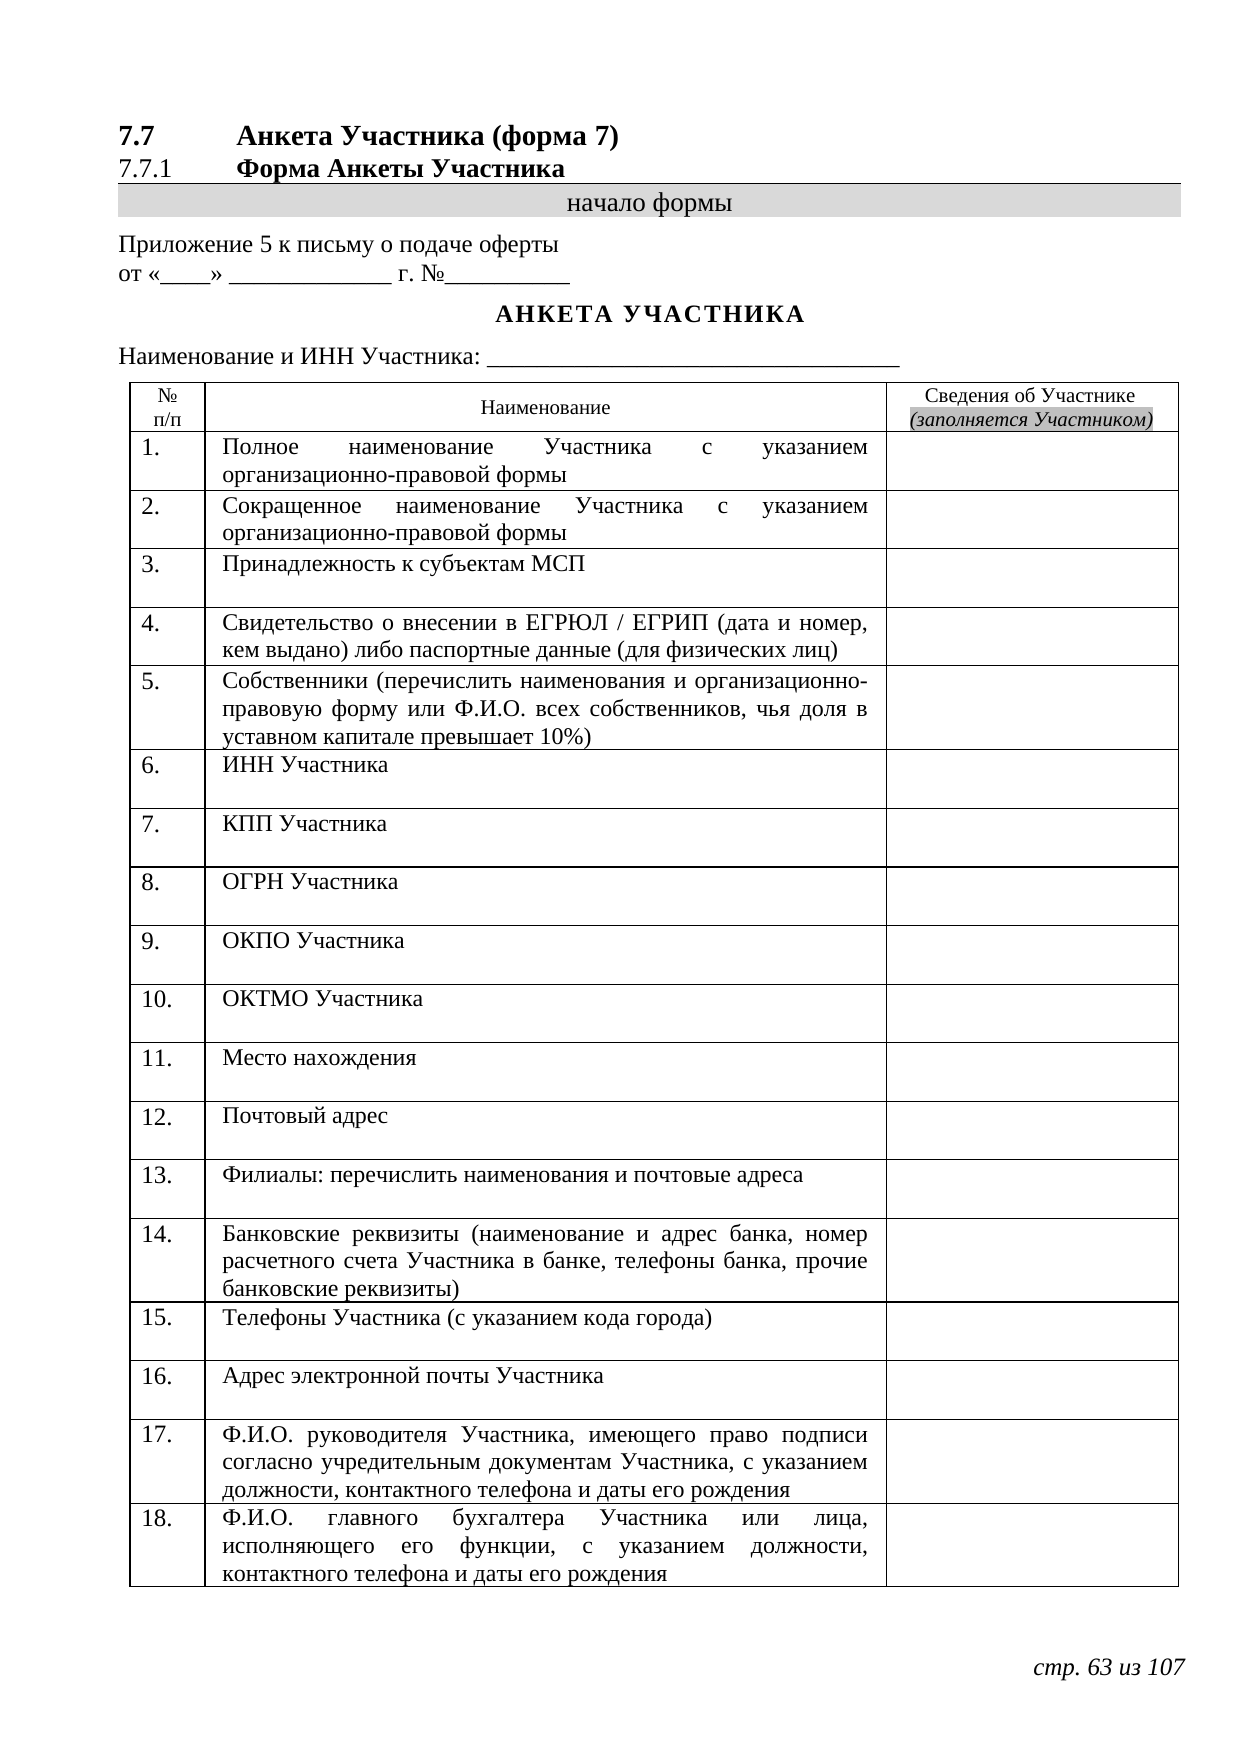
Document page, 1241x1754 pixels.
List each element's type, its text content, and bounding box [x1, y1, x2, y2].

table_cell Принадлежность к субъектам МСП [206, 549, 886, 607]
table_cell Телефоны Участника (с указанием кода города) [206, 1303, 886, 1360]
table_cell [131, 750, 204, 808]
table_cell [131, 491, 204, 548]
table_cell [887, 666, 1178, 749]
table_header № п/п [131, 383, 204, 431]
table_header Сведения об Участнике (заполняется Участником) [887, 383, 1178, 431]
table_cell Банковские реквизиты (наименование и адрес банка, номер расчетного счета Участника в банке, телефоны банка, прочие банковские реквизиты) [206, 1219, 886, 1301]
table_cell [887, 549, 1178, 607]
table_cell [887, 750, 1178, 808]
table_cell [131, 1303, 204, 1360]
table_cell Собственники (перечислить наименования и организационно-правовую форму или Ф.И.О. всех собственников, чья доля в уставном капитале превышает 10%) [206, 666, 886, 749]
table_cell [131, 1361, 204, 1418]
table_cell [887, 868, 1178, 925]
table_cell [887, 491, 1178, 548]
table_cell [131, 1504, 204, 1586]
table_cell Почтовый адрес [206, 1102, 886, 1159]
text начало формы [118, 184, 1181, 217]
table_cell Ф.И.О. руководителя Участника, имеющего право подписи согласно учредительным документам Участника, с указанием должности, контактного телефона и даты его рождения [206, 1420, 886, 1502]
text Форма Анкеты Участника [118, 152, 1181, 183]
table_cell [131, 1160, 204, 1218]
table_cell Полное наименование Участника с указанием организационно-правовой формы [206, 432, 886, 490]
table_cell [887, 1303, 1178, 1360]
table_cell [887, 432, 1178, 490]
table_cell [887, 926, 1178, 983]
text Приложение 5 к письму о подаче оферты от «____» _____________ г. №__________ [118, 229, 1181, 287]
text Наименование и ИНН Участника: _________________________________ [118, 341, 1181, 369]
text Анкета Участника [118, 299, 1181, 328]
table_cell ОГРН Участника [206, 868, 886, 925]
table_cell ОКПО Участника [206, 926, 886, 983]
table_cell [131, 432, 204, 490]
table_cell КПП Участника [206, 809, 886, 866]
table_cell [131, 1043, 204, 1101]
table_cell Место нахождения [206, 1043, 886, 1101]
subtitle Анкета Участника (форма 7) [118, 118, 1181, 152]
table_cell [131, 1420, 204, 1502]
table_cell [131, 608, 204, 665]
table_cell [131, 549, 204, 607]
table_cell [887, 809, 1178, 866]
table_cell [131, 1102, 204, 1159]
table_cell Филиалы: перечислить наименования и почтовые адреса [206, 1160, 886, 1218]
table_cell [887, 1043, 1178, 1101]
table_cell [887, 1102, 1178, 1159]
table_header Наименование [206, 383, 886, 431]
table_cell [131, 666, 204, 749]
table_cell Сокращенное наименование Участника с указанием организационно-правовой формы [206, 491, 886, 548]
table_cell [131, 1219, 204, 1301]
table_cell [131, 926, 204, 983]
table_cell ОКТМО Участника [206, 985, 886, 1042]
table_cell [887, 1361, 1178, 1418]
table_cell [131, 985, 204, 1042]
table_cell Ф.И.О. главного бухгалтера Участника или лица, исполняющего его функции, с указанием должности, контактного телефона и даты его рождения [206, 1504, 886, 1586]
table_cell [887, 1504, 1178, 1586]
table_cell [887, 1160, 1178, 1218]
table_cell [887, 608, 1178, 665]
table_cell Адрес электронной почты Участника [206, 1361, 886, 1418]
table_cell [131, 868, 204, 925]
table_cell ИНН Участника [206, 750, 886, 808]
table_cell Свидетельство о внесении в ЕГРЮЛ / ЕГРИП (дата и номер, кем выдано) либо паспортные данные (для физических лиц) [206, 608, 886, 665]
table_cell [887, 1219, 1178, 1301]
table_cell [887, 1420, 1178, 1502]
table_cell [887, 985, 1178, 1042]
table_cell [131, 809, 204, 866]
